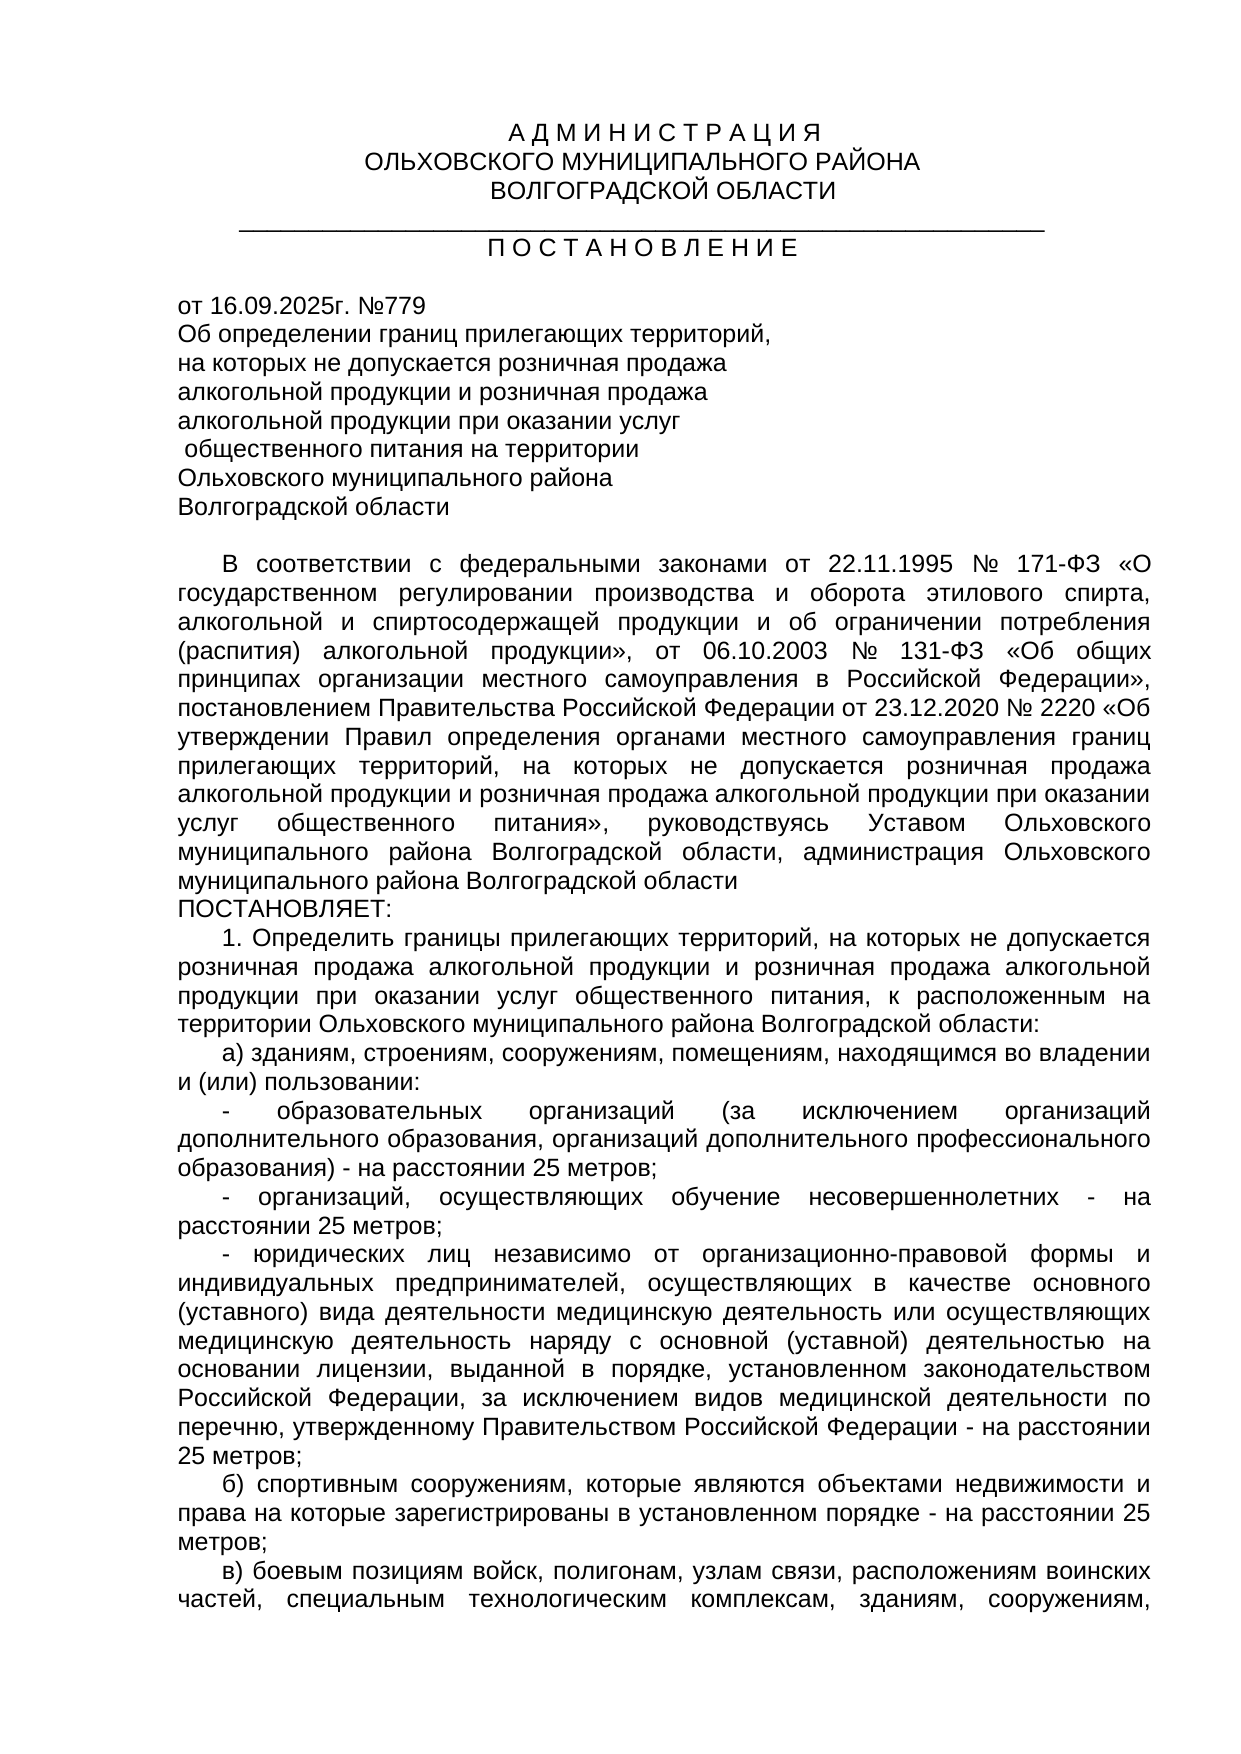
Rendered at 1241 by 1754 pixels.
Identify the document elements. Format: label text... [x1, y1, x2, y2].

text Волгоградской области [177, 492, 1152, 521]
text 1. Определить границы прилегающих территорий, на которых не допускается розничная продажа алкогольной продукции и розничная продажа алкогольной продукции при оказании услуг общественного питания, к расположенным на территории Ольховского муниципального района Волгоградской области: [177, 923, 1152, 1038]
text П О С Т А Н О В Л Е Н И Е [148, 233, 1137, 262]
text от 16.09.2025г. №779 [177, 291, 1152, 319]
text алкогольной продукции при оказании услуг [177, 406, 1152, 434]
text - юридических лиц независимо от организационно-правовой формы и индивидуальных предпринимателей, осуществляющих в качестве основного (уставного) вида деятельности медицинскую деятельность или осуществляющих медицинскую деятельность наряду с основной (уставной) деятельностью на основании лицензии, выданной в порядке, установленном законодательством Российской Федерации, за исключением видов медицинской деятельности по перечню, утвержденному Правительством Российской Федерации - на расстоянии 25 метров; [177, 1239, 1152, 1469]
text ОЛЬХОВСКОГО МУНИЦИПАЛЬНОГО РАЙОНА [148, 147, 1137, 176]
text - организаций, осуществляющих обучение несовершеннолетних - на расстоянии 25 метров; [177, 1182, 1152, 1239]
text алкогольной продукции и розничная продажа [177, 377, 1152, 406]
text Ольховского муниципального района [177, 463, 1152, 492]
text - образовательных организаций (за исключением организаций дополнительного образования, организаций дополнительного профессионального образования) - на расстоянии 25 метров; [177, 1096, 1152, 1182]
text общественного питания на территории [177, 434, 1152, 463]
text А Д М И Н И С Т Р А Ц И Я [177, 118, 1152, 147]
text б) спортивным сооружениям, которые являются объектами недвижимости и права на которые зарегистрированы в установленном порядке - на расстоянии 25 метров; [177, 1469, 1152, 1556]
text на которых не допускается розничная продажа [177, 348, 1152, 377]
text ВОЛГОГРАДСКОЙ ОБЛАСТИ [148, 176, 1137, 204]
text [177, 1556, 1152, 1613]
text __________________________________________________________ [148, 204, 1137, 233]
text Об определении границ прилегающих территорий, [177, 319, 1152, 348]
text В соответствии с федеральными законами от 22.11.1995 № 171-ФЗ «О государственном регулировании производства и оборота этилового спирта, алкогольной и спиртосодержащей продукции и об ограничении потребления (распития) алкогольной продукции», от 06.10.2003 № 131-ФЗ «Об общих принципах организации местного самоуправления в Российской Федерации», постановлением Правительства Российской Федерации от 23.12.2020 № 2220 «Об утверждении Правил определения органами местного самоуправления границ прилегающих территорий, на которых не допускается розничная продажа алкогольной продукции и розничная продажа алкогольной продукции при оказании услуг общественного питания», руководствуясь Уставом Ольховского муниципального района Волгоградской области, администрация Ольховского муниципального района Волгоградской области [177, 549, 1152, 894]
text а) зданиям, строениям, сооружениям, помещениям, находящимся во владении и (или) пользовании: [177, 1038, 1152, 1096]
text ПОСТАНОВЛЯЕТ: [177, 894, 1152, 923]
